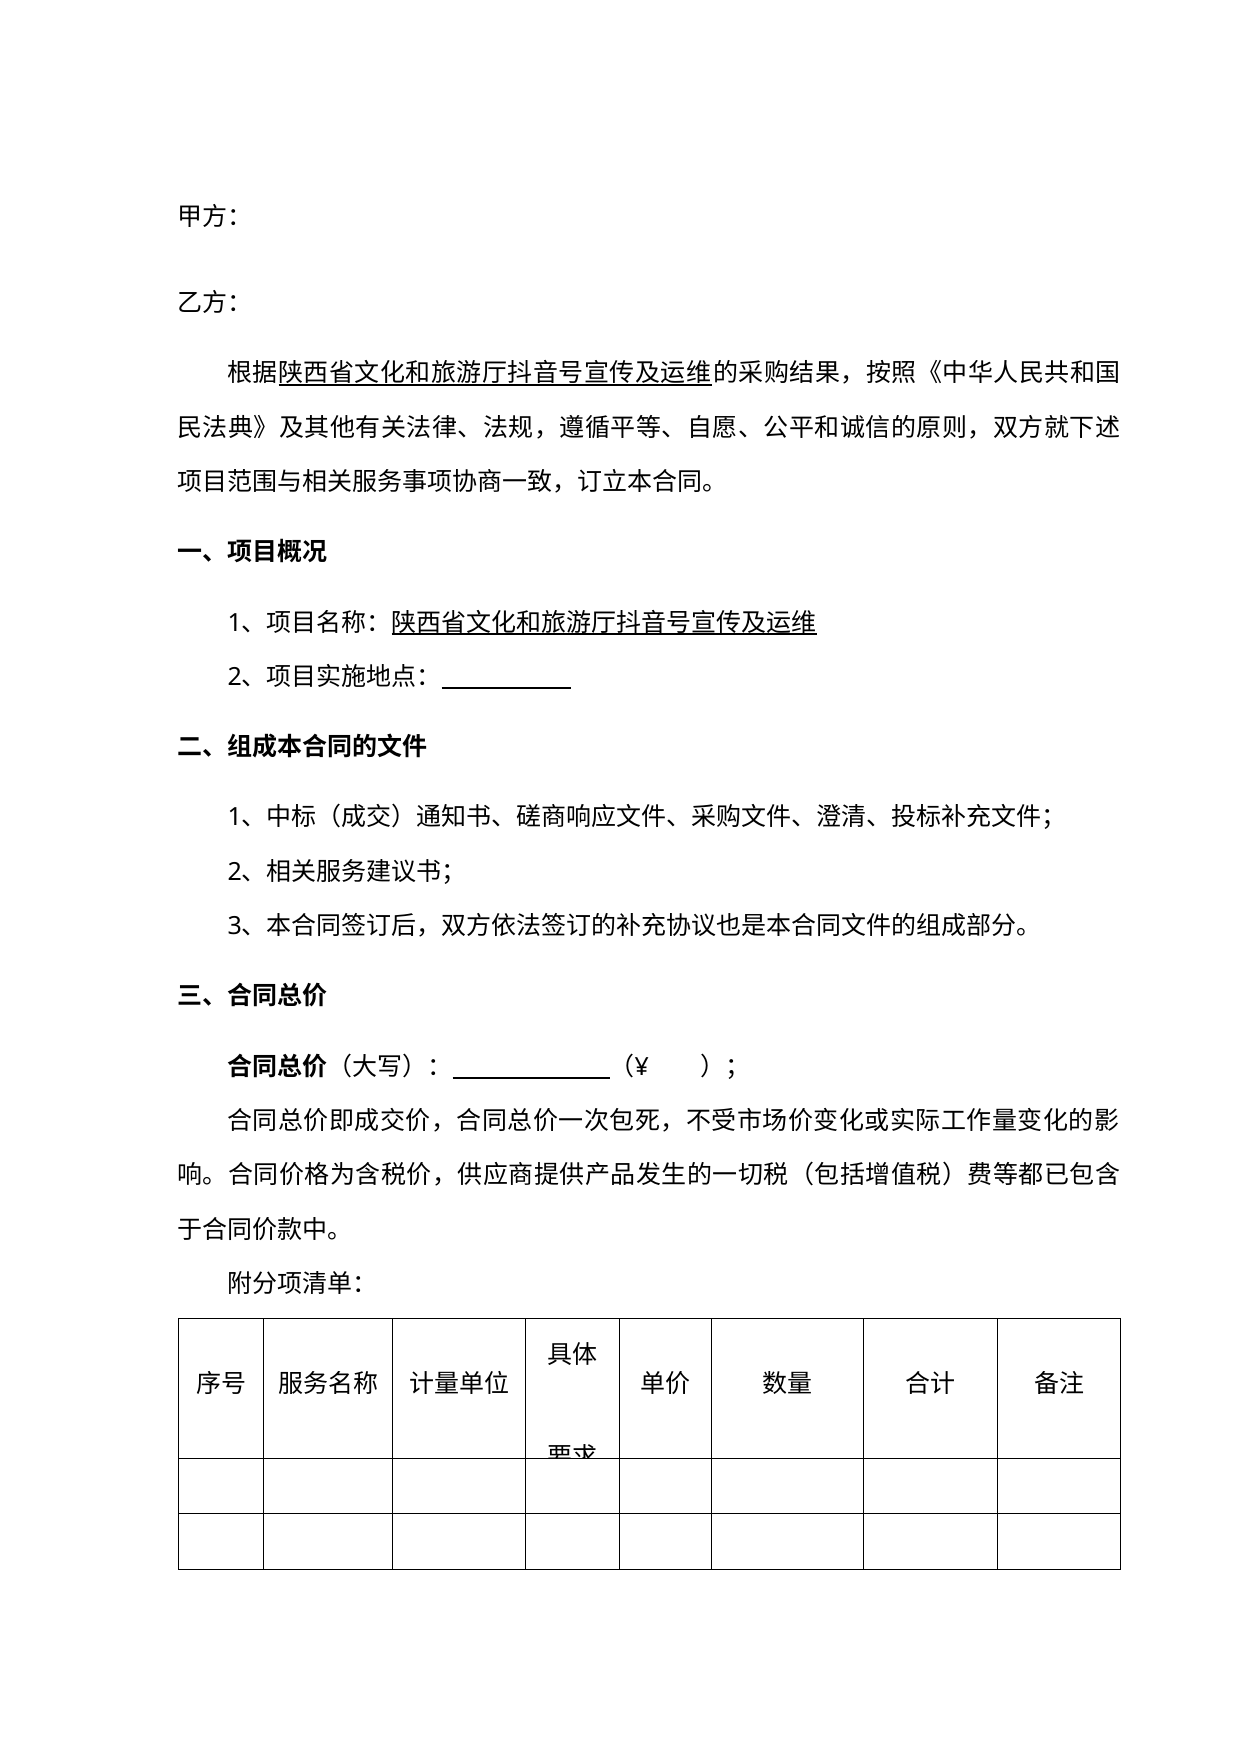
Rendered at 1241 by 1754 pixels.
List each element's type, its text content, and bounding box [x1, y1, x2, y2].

table_cell [526, 1459, 619, 1513]
text 合同总价即成交价，合同总价一次包死，不受市场价变化或实际工作量变化的影响。合同价格为含税价，供应商提供产品发生的一切税（包括增值税）费等都已包含于合同价款中。 [177, 1100, 1122, 1245]
table_cell [526, 1514, 619, 1568]
table_cell [264, 1514, 392, 1568]
table_header 序号 [179, 1319, 263, 1458]
text 二、组成本合同的文件 [177, 711, 1122, 779]
table_cell [179, 1514, 263, 1568]
table_cell [998, 1514, 1120, 1568]
text 甲方： [177, 181, 1122, 249]
text 1、中标（成交）通知书、磋商响应文件、采购文件、澄清、投标补充文件； [177, 797, 1122, 833]
table_header 服务名称 [264, 1319, 392, 1458]
table_cell [712, 1459, 863, 1513]
table_header 计量单位 [393, 1319, 525, 1458]
table_cell [712, 1514, 863, 1568]
table_header 具体要求说明 [526, 1319, 619, 1458]
text 合同总价（大写）： （¥ ）； [177, 1046, 1122, 1082]
text 乙方： [177, 267, 1122, 335]
table_header 单价 [620, 1319, 711, 1458]
table_header 合计 [864, 1319, 997, 1458]
table_cell [179, 1459, 263, 1513]
text 根据陕西省文化和旅游厅抖音号宣传及运维的采购结果，按照《中华人民共和国民法典》及其他有关法律、法规，遵循平等、自愿、公平和诚信的原则，双方就下述项目范围与相关服务事项协商一致，订立本合同。 [177, 353, 1122, 498]
table_cell [393, 1459, 525, 1513]
text 3、本合同签订后，双方依法签订的补充协议也是本合同文件的组成部分。 [177, 906, 1122, 942]
table_cell [393, 1514, 525, 1568]
table_cell [864, 1514, 997, 1568]
text 附分项清单： [177, 1263, 1122, 1300]
table_header 数量 [712, 1319, 863, 1458]
text 三、合同总价 [177, 960, 1122, 1028]
table_cell [264, 1459, 392, 1513]
text 2、相关服务建议书； [177, 851, 1122, 887]
text 一、项目概况 [177, 516, 1122, 584]
text 2、项目实施地点： [177, 656, 1122, 693]
table_cell [620, 1514, 711, 1568]
table_cell [864, 1459, 997, 1513]
table_header 备注 [998, 1319, 1120, 1458]
text 1、项目名称：陕西省文化和旅游厅抖音号宣传及运维 [177, 602, 1122, 638]
table_cell [998, 1459, 1120, 1513]
table_cell [620, 1459, 711, 1513]
